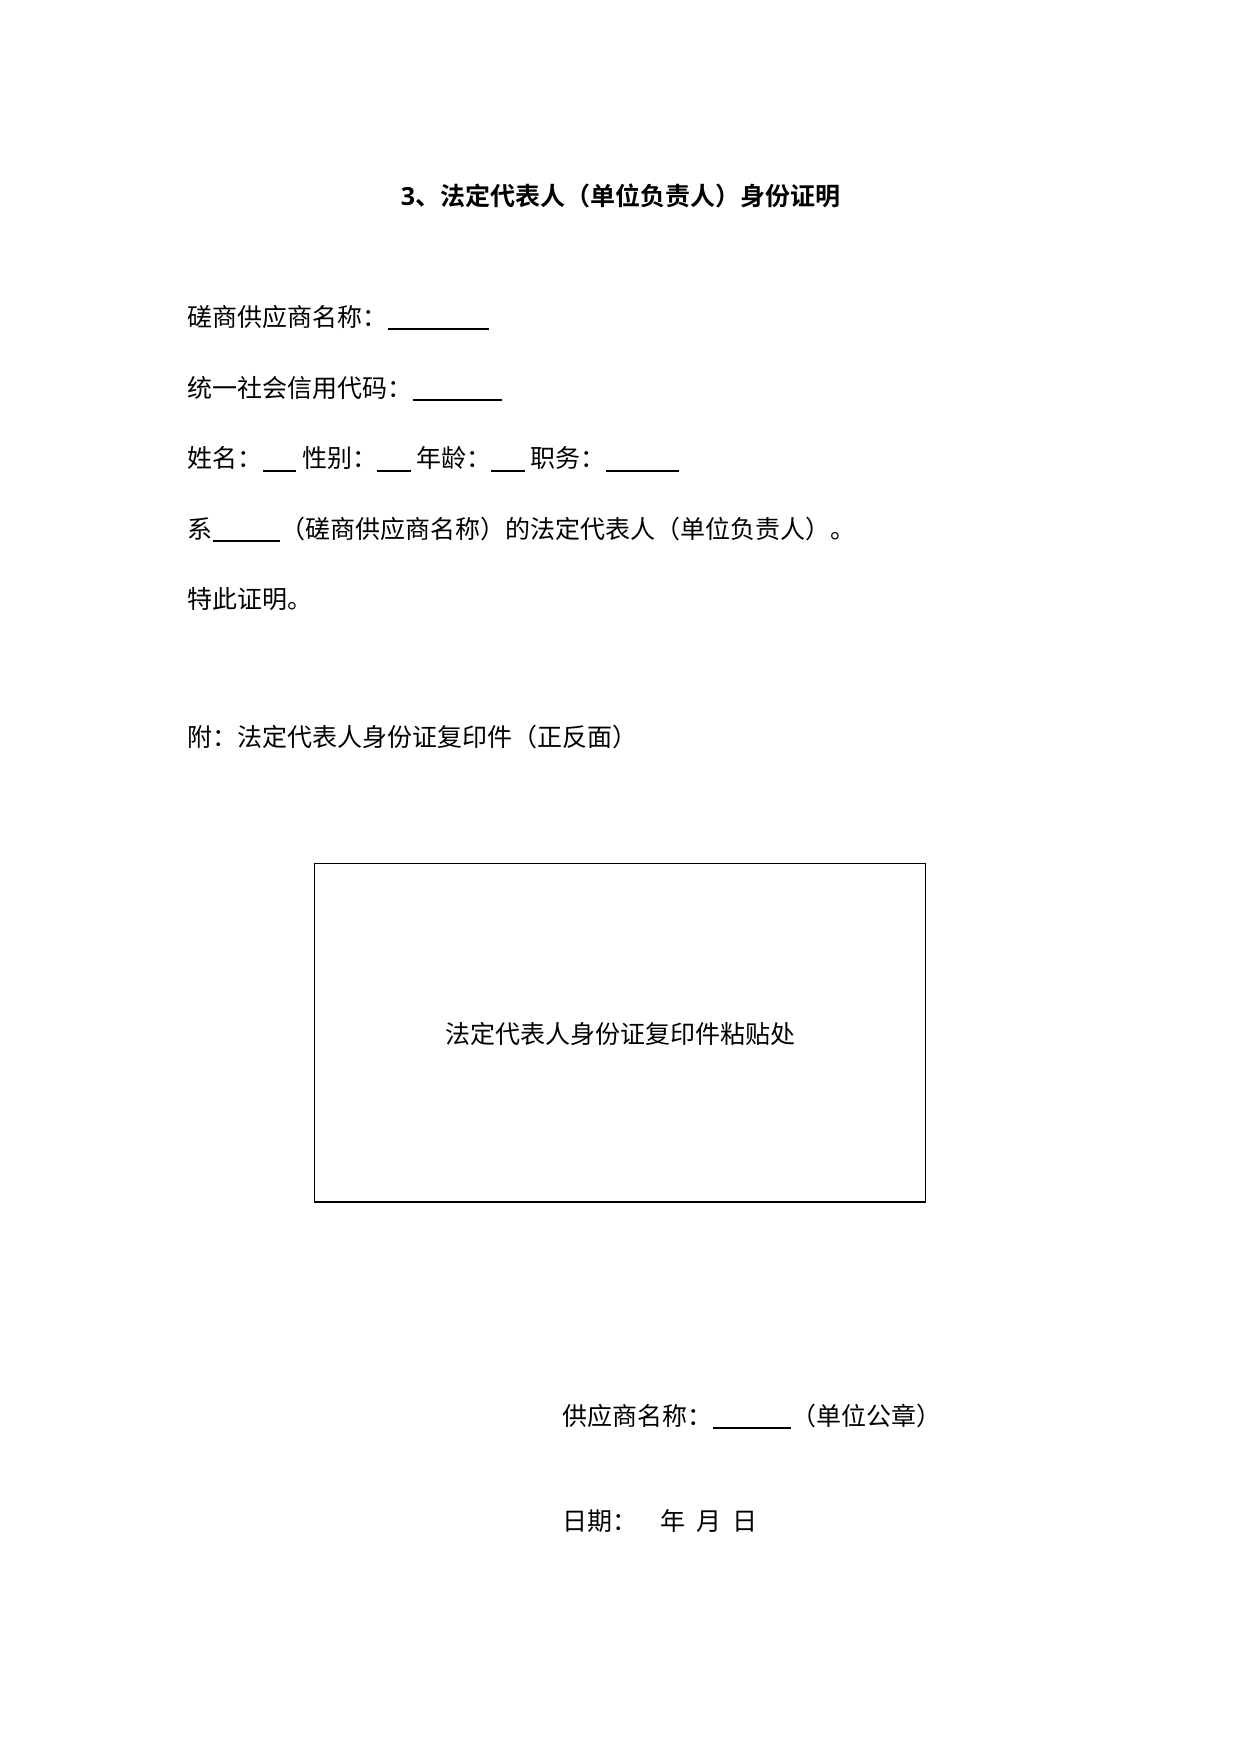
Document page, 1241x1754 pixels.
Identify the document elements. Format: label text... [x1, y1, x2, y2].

text 统一社会信用代码： [187, 368, 1053, 404]
text 供应商名称： （单位公章） [187, 1396, 1009, 1432]
text 日期： 年 月 日 [187, 1501, 1009, 1538]
text 特此证明。 [187, 580, 1053, 616]
text 系 （磋商供应商名称）的法定代表人（单位负责人）。 [187, 509, 1053, 546]
text 姓名： 性别： 年龄： 职务： [187, 439, 1053, 475]
text 3、法定代表人（单位负责人）身份证明 [187, 162, 1053, 216]
text 附：法定代表人身份证复印件（正反面） [187, 718, 1053, 754]
text 磋商供应商名称： [187, 297, 1053, 334]
table_header 法定代表人身份证复印件粘贴处 [315, 864, 925, 1201]
